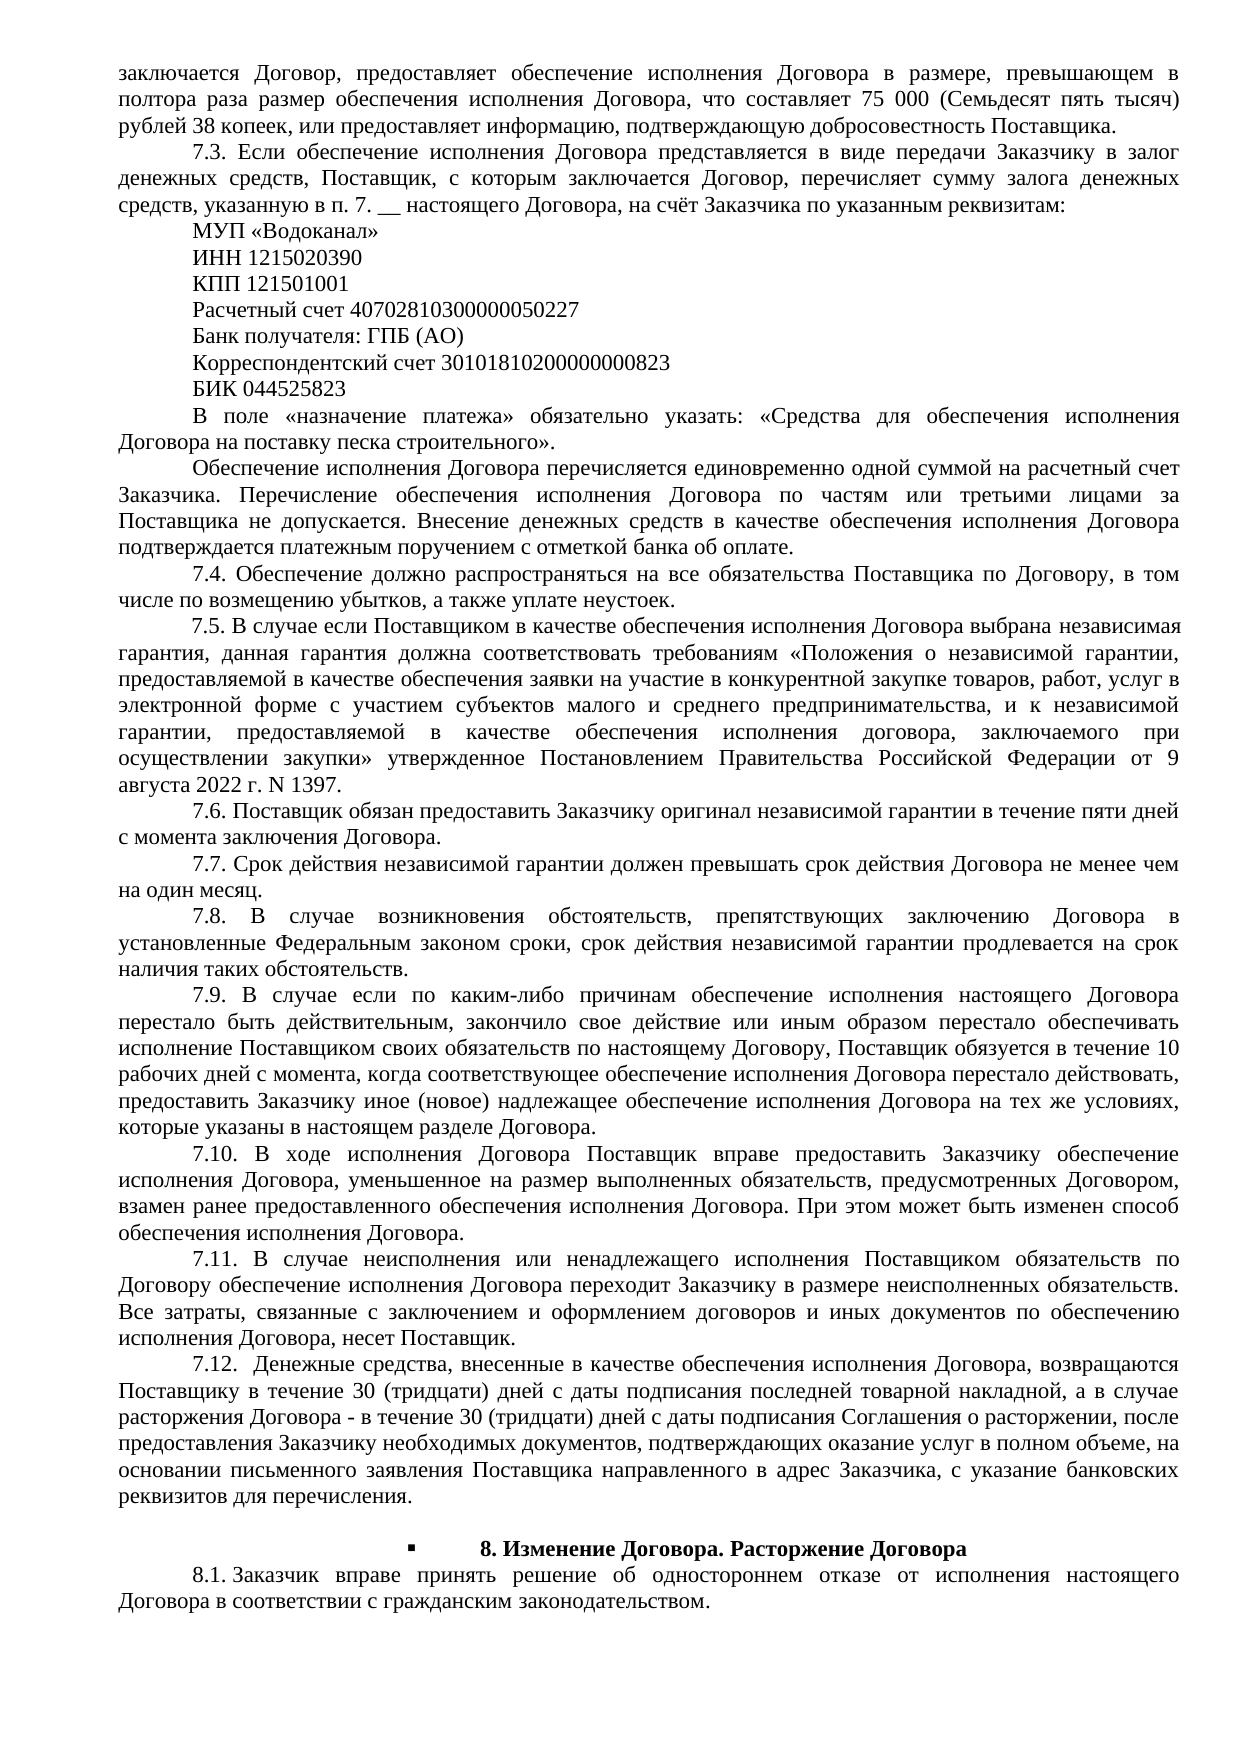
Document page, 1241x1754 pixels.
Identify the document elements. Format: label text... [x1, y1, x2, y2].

text 7.3. Если обеспечение исполнения Договора представляется в виде передачи Заказчику в залог денежных средств, Поставщик, с которым заключается Договор, перечисляет сумму залога денежных средств, указанную в п. 7. __ настоящего Договора, на счёт Заказчика по указанным реквизитам: [118, 138, 1181, 217]
text Банк получателя: ГПБ (АО) [118, 323, 1181, 349]
text 7.5. В случае если Поставщиком в качестве обеспечения исполнения Договора выбрана независимая гарантия, данная гарантия должна соответствовать требованиям «Положения о независимой гарантии, предоставляемой в качестве обеспечения заявки на участие в конкурентной закупке товаров, работ, услуг в электронной форме с участием субъектов малого и среднего предпринимательства, и к независимой гарантии, предоставляемой в качестве обеспечения исполнения договора, заключаемого при осуществлении закупки» утвержденное Постановлением Правительства Российской Федерации от 9 августа 2022 г. N 1397. [118, 612, 1181, 797]
text КПП 121501001 [118, 270, 1181, 296]
text 7.10. В ходе исполнения Договора Поставщик вправе предоставить Заказчику обеспечение исполнения Договора, уменьшенное на размер выполненных обязательств, предусмотренных Договором, взамен ранее предоставленного обеспечения исполнения Договора. При этом может быть изменен способ обеспечения исполнения Договора. [118, 1139, 1181, 1245]
text 7.9. В случае если по каким-либо причинам обеспечение исполнения настоящего Договора перестало быть действительным, закончило свое действие или иным образом перестало обеспечивать исполнение Поставщиком своих обязательств по настоящему Договору, Поставщик обязуется в течение 10 рабочих дней с момента, когда соответствующее обеспечение исполнения Договора перестало действовать, предоставить Заказчику иное (новое) надлежащее обеспечение исполнения Договора на тех же условиях, которые указаны в настоящем разделе Договора. [118, 981, 1181, 1139]
text 7.4. Обеспечение должно распространяться на все обязательства Поставщика по Договору, в том числе по возмещению убытков, а также уплате неустоек. [118, 560, 1181, 612]
text Корреспондентский счет 30101810200000000823 [118, 349, 1181, 375]
text 7.11. В случае неисполнения или ненадлежащего исполнения Поставщиком обязательств по Договору обеспечение исполнения Договора переходит Заказчику в размере неисполненных обязательств. Все затраты, связанные с заключением и оформлением договоров и иных документов по обеспечению исполнения Договора, несет Поставщик. [118, 1245, 1181, 1350]
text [118, 59, 1181, 138]
text ИНН 1215020390 [118, 243, 1181, 270]
text 8.1. Заказчик вправе принять решение об одностороннем отказе от исполнения настоящего Договора в соответствии с гражданским законодательством. [118, 1561, 1181, 1614]
text В поле «назначение платежа» обязательно указать: «Средства для обеспечения исполнения Договора на поставку песка строительного». [118, 402, 1181, 454]
list 8. Изменение Договора. Расторжение Договора [118, 1535, 1181, 1561]
text Расчетный счет 40702810300000050227 [118, 296, 1181, 323]
text 7.12. Денежные средства, внесенные в качестве обеспечения исполнения Договора, возвращаются Поставщику в течение 30 (тридцати) дней с даты подписания последней товарной накладной, а в случае расторжения Договора - в течение 30 (тридцати) дней с даты подписания Соглашения о расторжении, после предоставления Заказчику необходимых документов, подтверждающих оказание услуг в полном объеме, на основании письменного заявления Поставщика направленного в адрес Заказчика, с указание банковских реквизитов для перечисления. [118, 1350, 1181, 1508]
text Обеспечение исполнения Договора перечисляется единовременно одной суммой на расчетный счет Заказчика. Перечисление обеспечения исполнения Договора по частям или третьими лицами за Поставщика не допускается. Внесение денежных средств в качестве обеспечения исполнения Договора подтверждается платежным поручением с отметкой банка об оплате. [118, 454, 1181, 560]
text 7.7. Срок действия независимой гарантии должен превышать срок действия Договора не менее чем на один месяц. [118, 850, 1181, 902]
text 7.8. В случае возникновения обстоятельств, препятствующих заключению Договора в установленные Федеральным законом сроки, срок действия независимой гарантии продлевается на срок наличия таких обстоятельств. [118, 902, 1181, 981]
text 7.6. Поставщик обязан предоставить Заказчику оригинал независимой гарантии в течение пяти дней с момента заключения Договора. [118, 797, 1181, 850]
text БИК 044525823 [118, 375, 1181, 402]
text МУП «Водоканал» [118, 217, 1181, 243]
